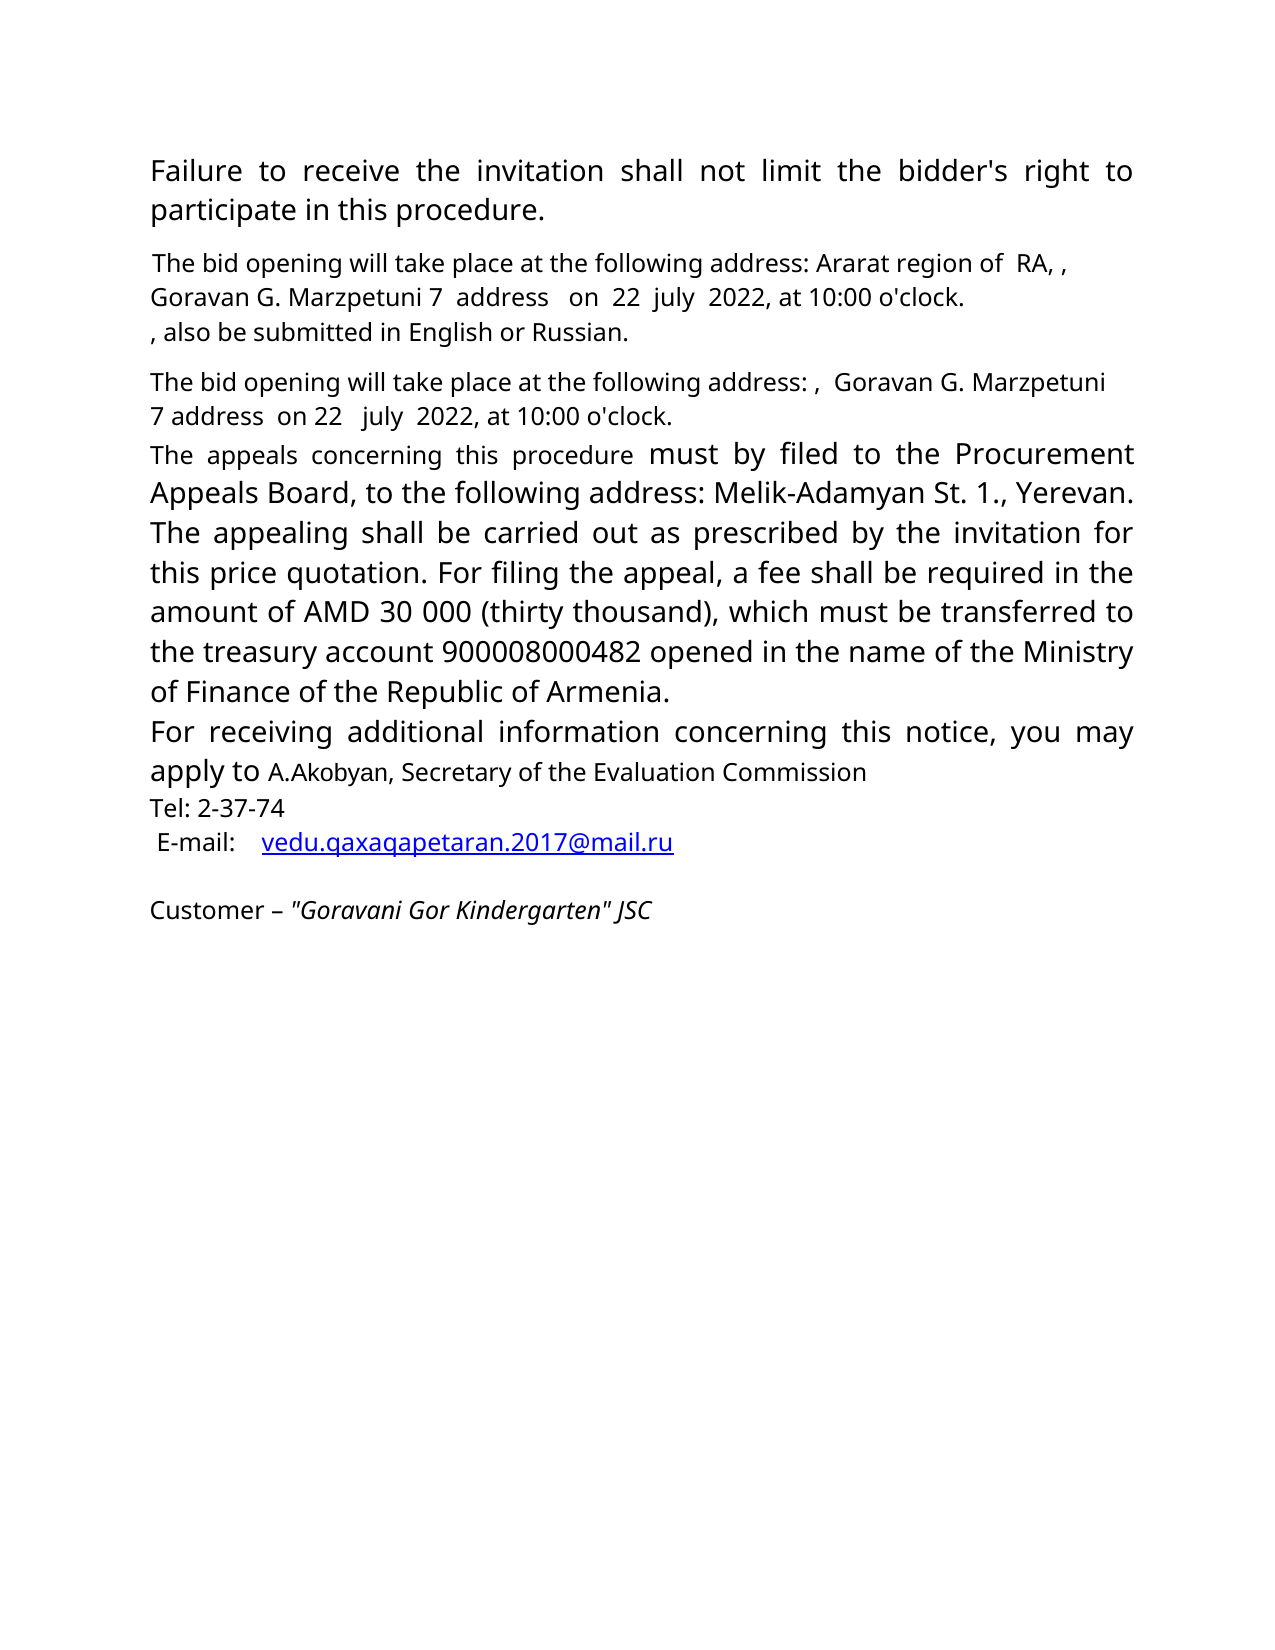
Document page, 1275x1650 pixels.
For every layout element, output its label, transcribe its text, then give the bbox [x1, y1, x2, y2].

text The bid opening will take place at the following address: Ararat region of RA, , Goravan G. Marzpetuni 7 address on 22 july 2022, at 10:00 o'clock. [150, 246, 1125, 314]
text Failure to receive the invitation shall not limit the bidder's right to participate in this procedure. [150, 150, 1135, 229]
text For receiving additional information concerning this notice, you may apply to A.Akobyan, Secretary of the Evaluation Commission [150, 711, 1135, 790]
text E-mail: vedu.qaxaqapetaran.2017@mail.ru [150, 824, 242, 858]
text E-mail: vedu.qaxaqapetaran.2017@mail.ru [261, 824, 1125, 858]
text The bid opening will take place at the following address: , Goravan G. Marzpetuni 7 address on 22 july 2022, at 10:00 o'clock. [150, 365, 1125, 433]
text The appeals concerning this procedure must by filed to the Procurement Appeals Board, to the following address: Melik-Adamyan St. 1., Yerevan. The appealing shall be carried out as prescribed by the invitation for this price quotation. For filing the appeal, a fee shall be required in the amount of AMD 30 000 (thirty thousand), which must be transferred to the treasury account 900008000482 opened in the name of the Ministry of Finance of the Republic of Armenia. [150, 433, 1135, 711]
text Customer – "Goravani Gor Kindergarten" JSC [91, 892, 1125, 926]
text Tel: 2-37-74 [91, 790, 1125, 824]
text , also be submitted in English or Russian. [150, 314, 1135, 348]
